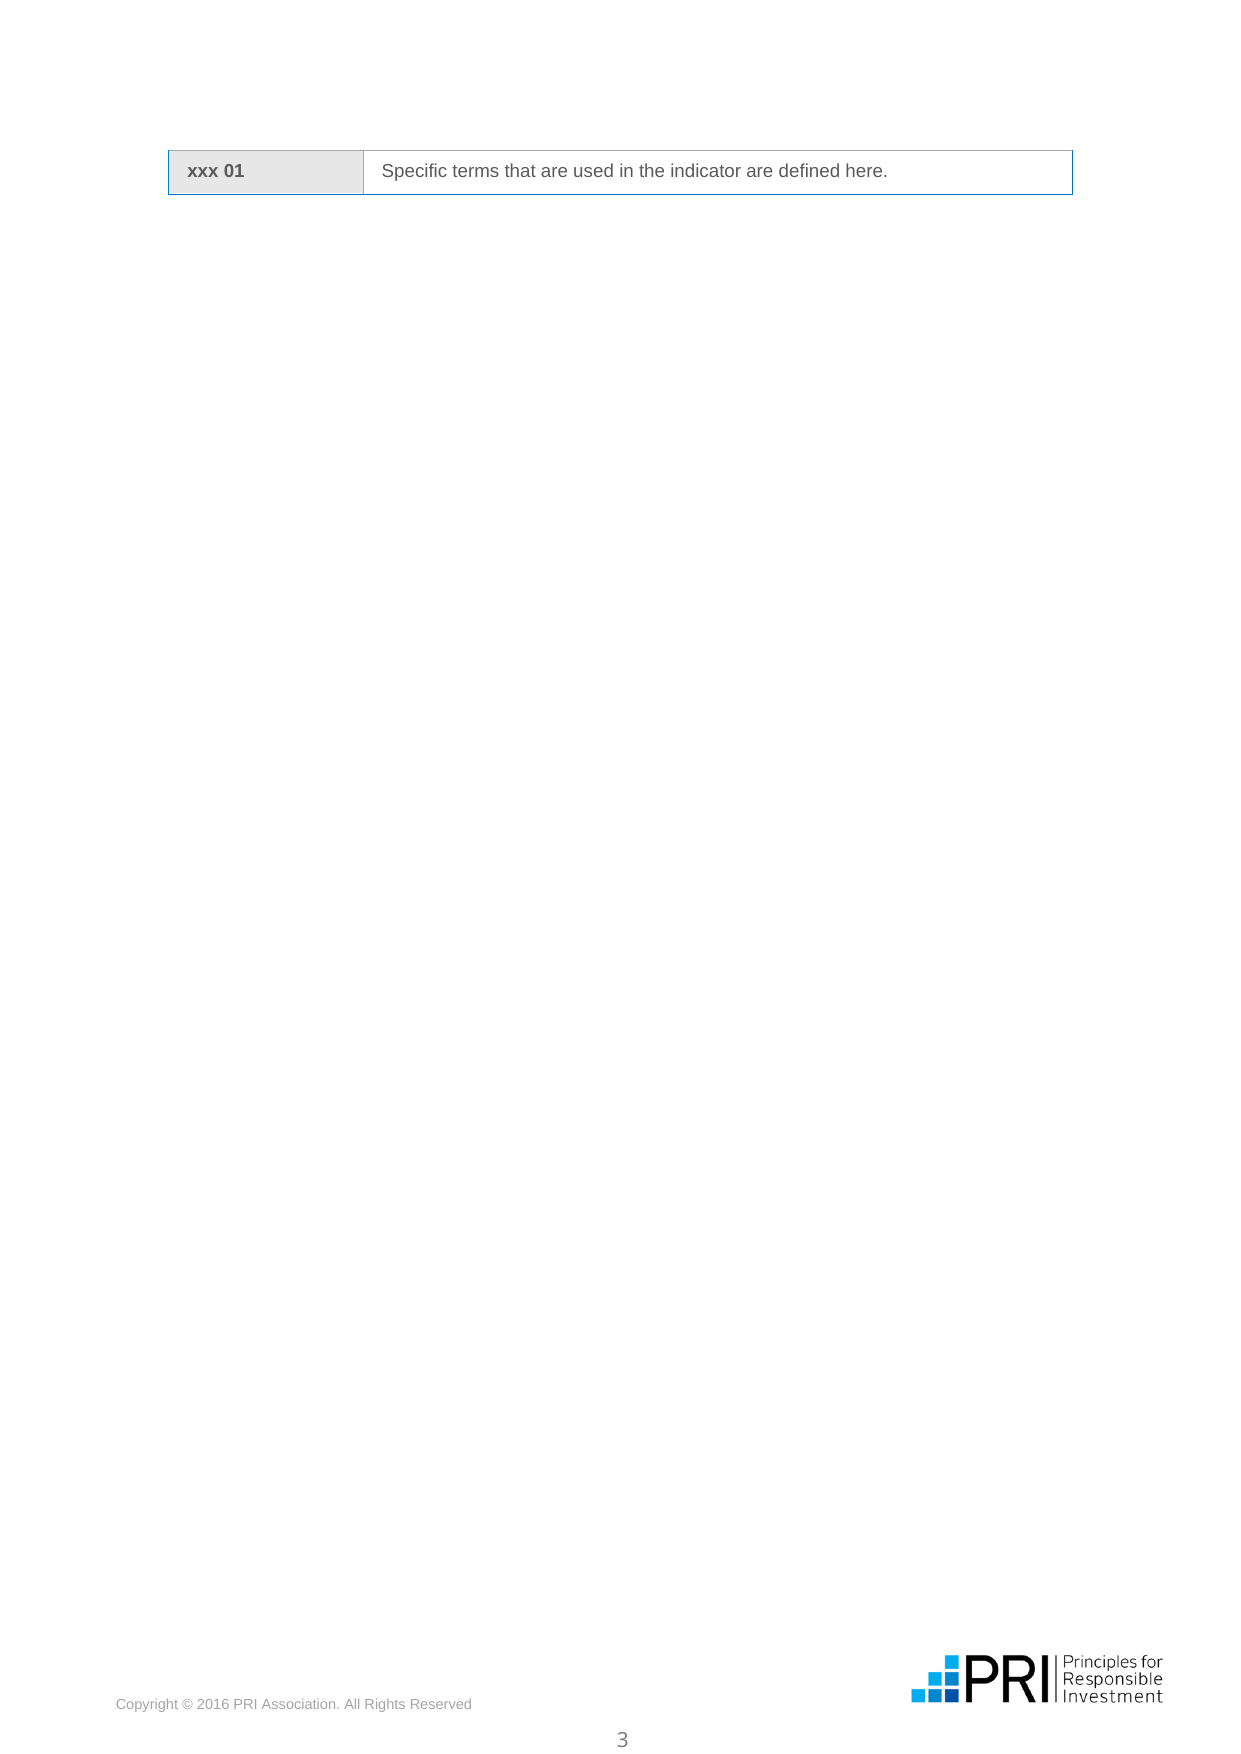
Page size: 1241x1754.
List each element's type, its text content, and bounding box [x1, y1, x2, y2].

table_cell Specific terms that are used in the indicator are defined here. [364, 151, 1072, 193]
table_cell xxx 01 [169, 151, 363, 193]
picture [875, 1571, 1240, 1753]
